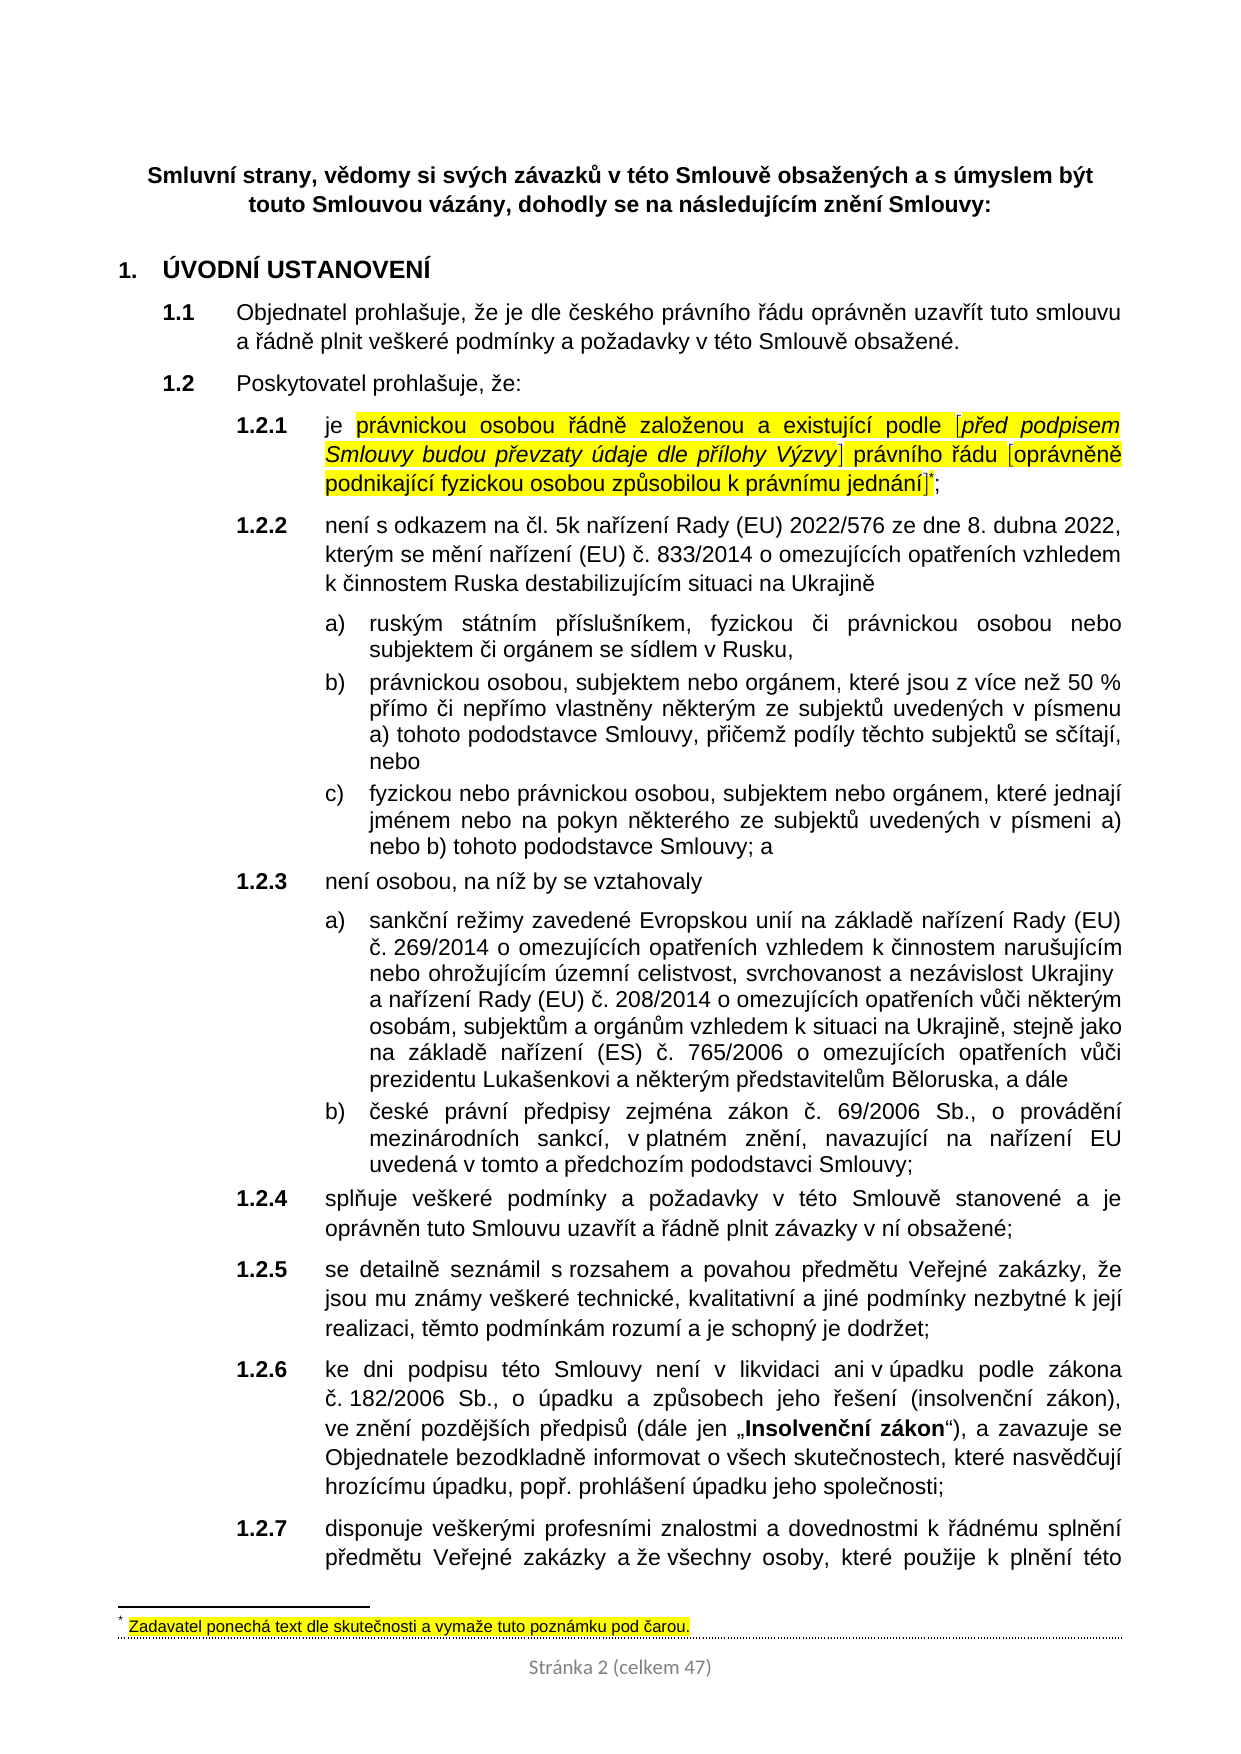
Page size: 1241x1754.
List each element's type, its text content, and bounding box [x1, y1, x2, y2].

text fyzickou nebo právnickou osobou, subjektem nebo orgánem, které jednají jménem nebo na pokyn některého ze subjektů uvedených v písmeni a) nebo b) tohoto pododstavce Smlouvy; a [325, 780, 1122, 859]
text Objednatel prohlašuje, že je dle českého právního řádu oprávněn uzavřít tuto smlouvu a řádně plnit veškeré podmínky a požadavky v této Smlouvě obsažené. [162, 297, 1122, 356]
list sankční režimy zavedené Evropskou unií na základě nařízení Rady (EU) č. 269/2014 o omezujících opatřeních vzhledem k činnostem narušujícím nebo ohrožujícím územní celistvost, svrchovanost a nezávislost Ukrajiny a nařízení Rady (EU) č. 208/2014 o omezujících opatřeních vůči některým osobám, subjektům a orgánům vzhledem k situaci na Ukrajině, stejně jako na základě nařízení (ES) č. 765/2006 o omezujících opatřeních vůči prezidentu Lukašenkovi a některým představitelům Běloruska, a dále [325, 907, 1122, 1092]
text ruským státním příslušníkem, fyzickou či právnickou osobou nebo subjektem či orgánem se sídlem v Rusku, [325, 610, 1122, 662]
text splňuje veškeré podmínky a požadavky v této Smlouvě stanovené a je oprávněn tuto Smlouvu uzavřít a řádně plnit závazky v ní obsažené; [236, 1183, 1122, 1242]
text Úvodní ustanovení [118, 256, 1122, 285]
text se detailně seznámil s rozsahem a povahou předmětu Veřejné zakázky, že jsou mu známy veškeré technické, kvalitativní a jiné podmínky nezbytné k její realizaci, těmto podmínkám rozumí a je schopný je dodržet; [236, 1254, 1122, 1342]
text Smluvní strany, vědomy si svých závazků v této Smlouvě obsažených a s úmyslem být touto Smlouvou vázány, dohodly se na následujícím znění Smlouvy: [118, 160, 1122, 218]
text není s odkazem na čl. 5k nařízení Rady (EU) 2022/576 ze dne 8. dubna 2022, kterým se mění nařízení (EU) č. 833/2014 o omezujících opatřeních vzhledem k činnostem Ruska destabilizujícím situaci na Ukrajině [236, 510, 1122, 597]
text české právní předpisy zejména zákon č. 69/2006 Sb., o provádění mezinárodních sankcí, v platném znění, navazující na nařízení EU uvedená v tomto a předchozím pododstavci Smlouvy; [325, 1098, 1122, 1177]
text není osobou, na níž by se vztahovaly [236, 866, 1122, 895]
text Poskytovatel prohlašuje, že: [162, 368, 1122, 397]
text ke dni podpisu této Smlouvy není v likvidaci ani v úpadku podle zákona č. 182/2006 Sb., o úpadku a způsobech jeho řešení (insolvenční zákon), ve znění pozdějších předpisů (dále jen „Insolvenční zákon“), a zavazuje se Objednatele bezodkladně informovat o všech skutečnostech, které nasvědčují hrozícímu úpadku, popř. prohlášení úpadku jeho společnosti; [236, 1354, 1122, 1500]
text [236, 1513, 1122, 1571]
text právnickou osobou, subjektem nebo orgánem, které jsou z více než 50 % přímo či nepřímo vlastněny některým ze subjektů uvedených v písmenu a) tohoto pododstavce Smlouvy, přičemž podíly těchto subjektů se sčítají, nebo [325, 669, 1122, 774]
text je právnickou osobou řádně založenou a existující podle před podpisem Smlouvy budou převzaty údaje dle přílohy Výzvy právního řádu oprávněně podnikající fyzickou osobou způsobilou k právnímu jednání; [236, 410, 1122, 497]
